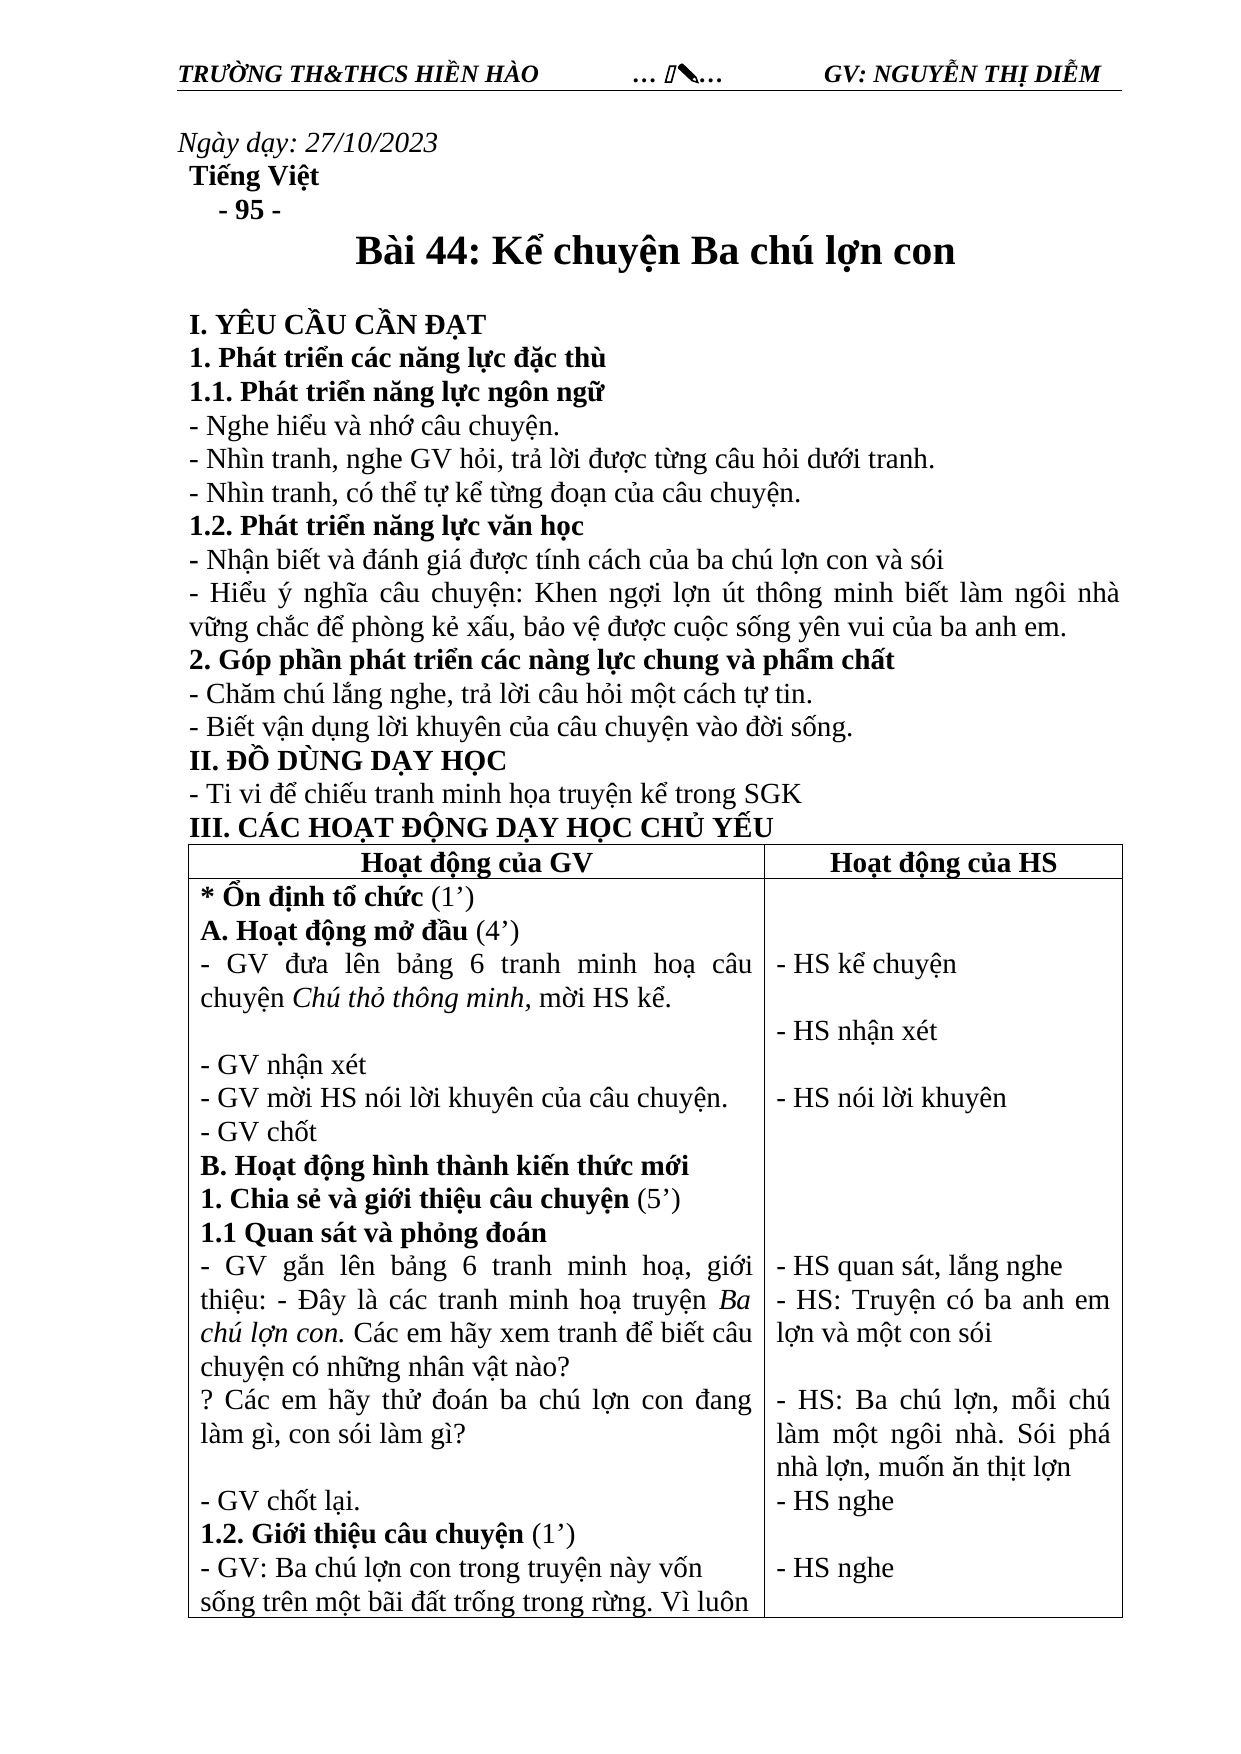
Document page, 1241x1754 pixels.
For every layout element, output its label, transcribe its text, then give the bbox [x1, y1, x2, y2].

text - Chăm chú lắng nghe, trả lời câu hỏi một cách tự tin. [189, 676, 1122, 709]
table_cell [189, 879, 764, 1617]
text III. CÁC HOẠT ĐỘNG DẠY HỌC CHỦ YẾU [189, 810, 1122, 844]
text 1.1. Phát triển năng lực ngôn ngữ [189, 374, 1122, 408]
text Tiếng Việt [189, 158, 1122, 192]
text - Ti vi để chiếu tranh minh họa truyện kể trong SGK [189, 777, 1122, 810]
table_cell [765, 879, 1122, 1617]
text - Nhìn tranh, nghe GV hỏi, trả lời được từng câu hỏi dưới tranh. [189, 441, 1122, 475]
text 1. Phát triển các năng lực đặc thù [189, 341, 1122, 374]
text 1.2. Phát triển năng lực văn học [189, 508, 1122, 542]
text - Hiểu ý nghĩa câu chuyện: Khen ngợi lợn út thông minh biết làm ngôi nhà vững chắc để phòng kẻ xấu, bảo vệ được cuộc sống yên vui của ba anh em. [189, 575, 1122, 642]
text 2. Góp phần phát triển các nàng lực chung và phẩm chất [189, 642, 1122, 676]
text II. ĐỒ DÙNG DẠY HỌC [189, 743, 1122, 777]
text - Biết vận dụng lời khuyên của câu chuyện vào đời sống. [189, 709, 1122, 743]
text - Nghe hiểu và nhớ câu chuyện. [189, 408, 1122, 441]
table_header Hoạt động của GV [189, 845, 764, 878]
text Bài 44: Kể chuyện Ba chú lợn con [189, 226, 1122, 273]
text Ngày dạy: 27/10/2023 [177, 125, 1122, 158]
text - Nhìn tranh, có thể tự kể từng đoạn của câu chuyện. [189, 475, 1122, 508]
text I. YÊU CẦU CẦN ĐẠT [189, 307, 1122, 341]
table_header Hoạt động của HS [765, 845, 1122, 878]
text - 95 - [189, 192, 1122, 226]
text - Nhận biết và đánh giá được tính cách của ba chú lợn con và sói [189, 542, 1122, 575]
